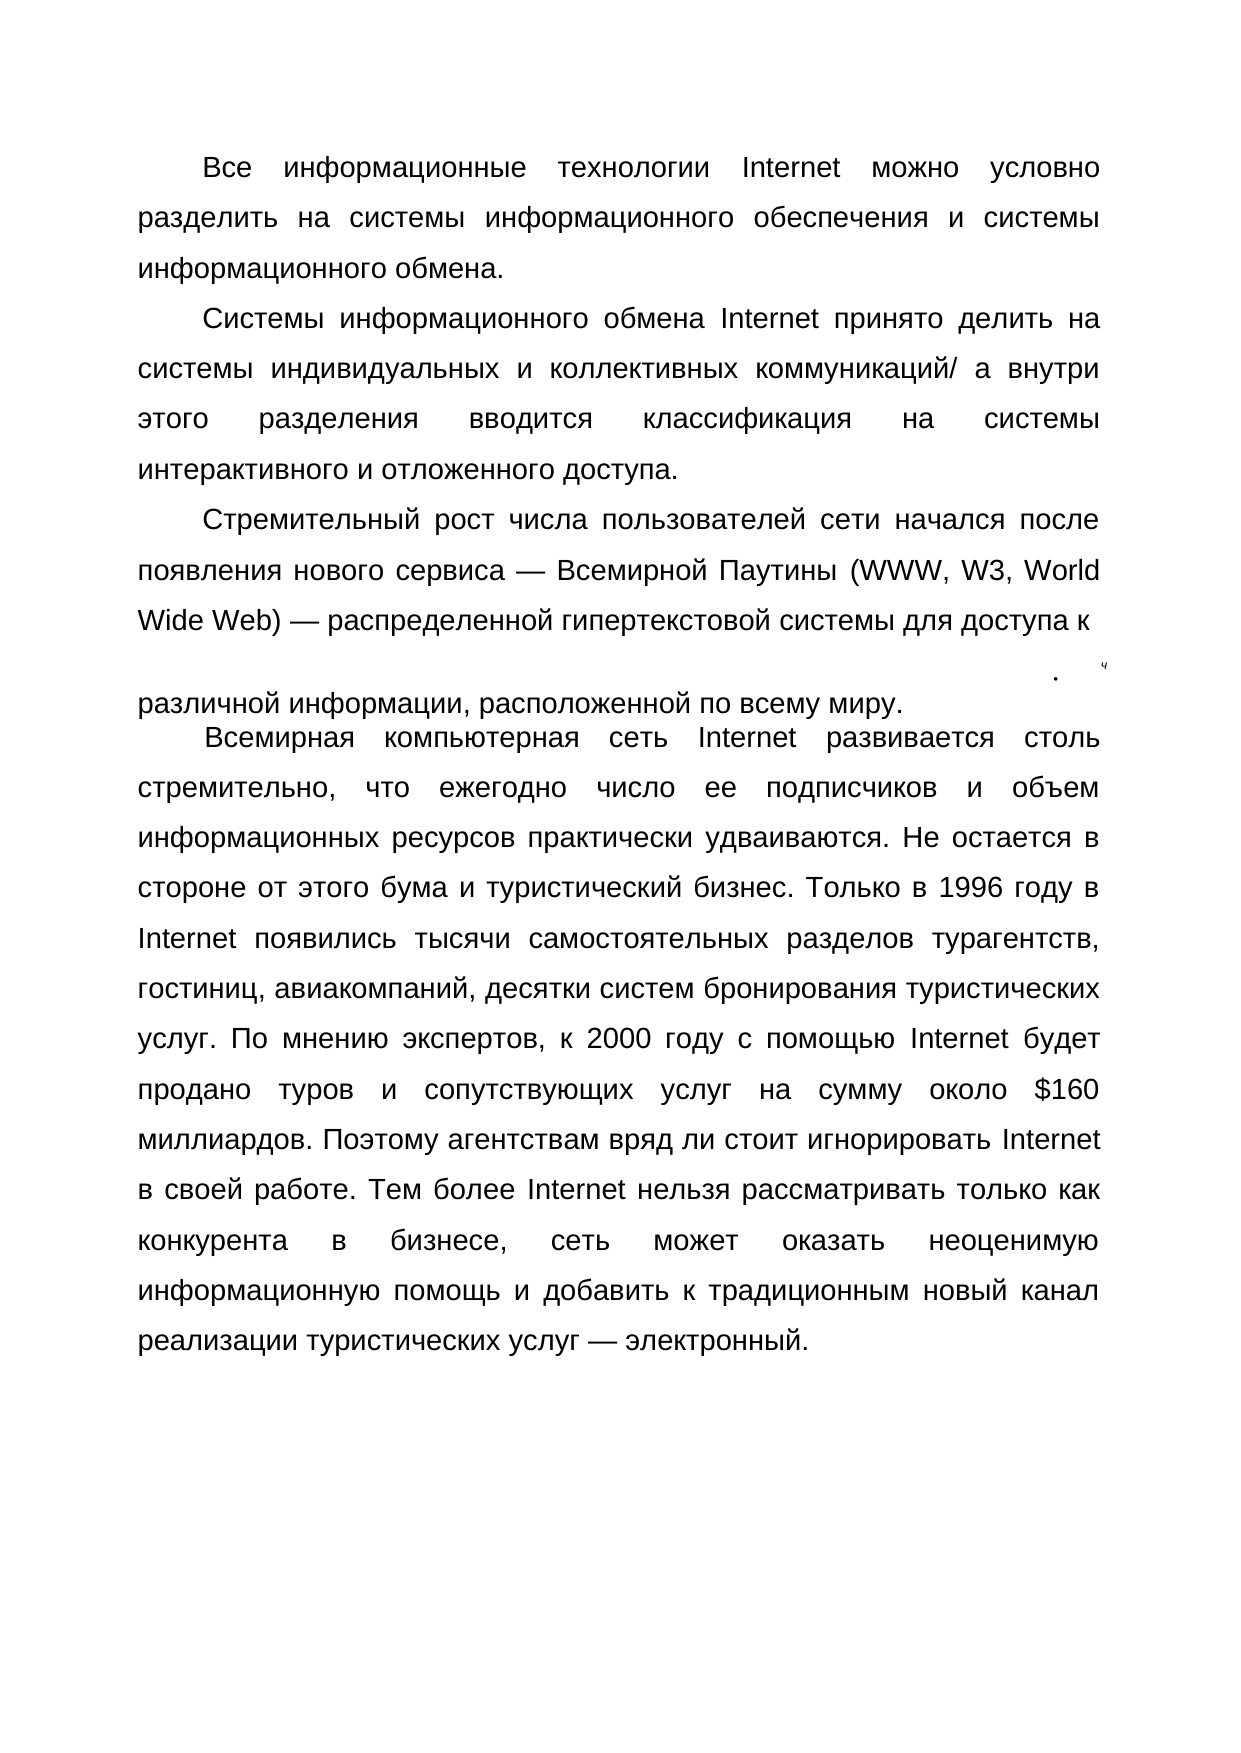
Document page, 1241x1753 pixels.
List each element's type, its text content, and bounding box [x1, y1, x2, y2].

text различной информации, расположенной по всему миру. [137, 686, 1101, 719]
text Всемирная компьютерная сеть Internet развивается столь стремительно, что ежегодно число ее подписчиков и объем информационных ресурсов практически удваиваются. Не остается в стороне от этого бума и туристический бизнес. Только в 1996 году в Internet появились тысячи самостоятельных разделов турагентств, гостиниц, авиакомпаний, десятки систем бронирования туристических услуг. По мнению экспертов, к 2000 году с помощью Internet будет продано туров и сопутствующих услуг на сумму около $160 миллиардов. Поэтому агентствам вряд ли стоит игнорировать Internet в своей работе. Тем более Internet нельзя рассматривать только как конкурента в бизнесе, сеть может оказать неоценимую информационную помощь и добавить к традиционным новый канал реализации туристических услуг — электронный. [137, 719, 1101, 1357]
text Все информационные технологии Internet можно условно разделить на системы информационного обеспечения и системы информационного обмена. [137, 150, 1101, 284]
text Системы информационного обмена Internet принято делить на системы индивидуальных и коллективных коммуникаций/ а внутри этого разделения вводится классификация на системы интерактивного и отложенного доступа. [137, 301, 1101, 485]
text ч • [1050, 657, 1101, 686]
text Стремительный рост числа пользователей сети начался после появления нового сервиса — Всемирной Паутины (WWW, W3, World Wide Web) — распределенной гипертекстовой системы для доступа к [137, 502, 1101, 636]
